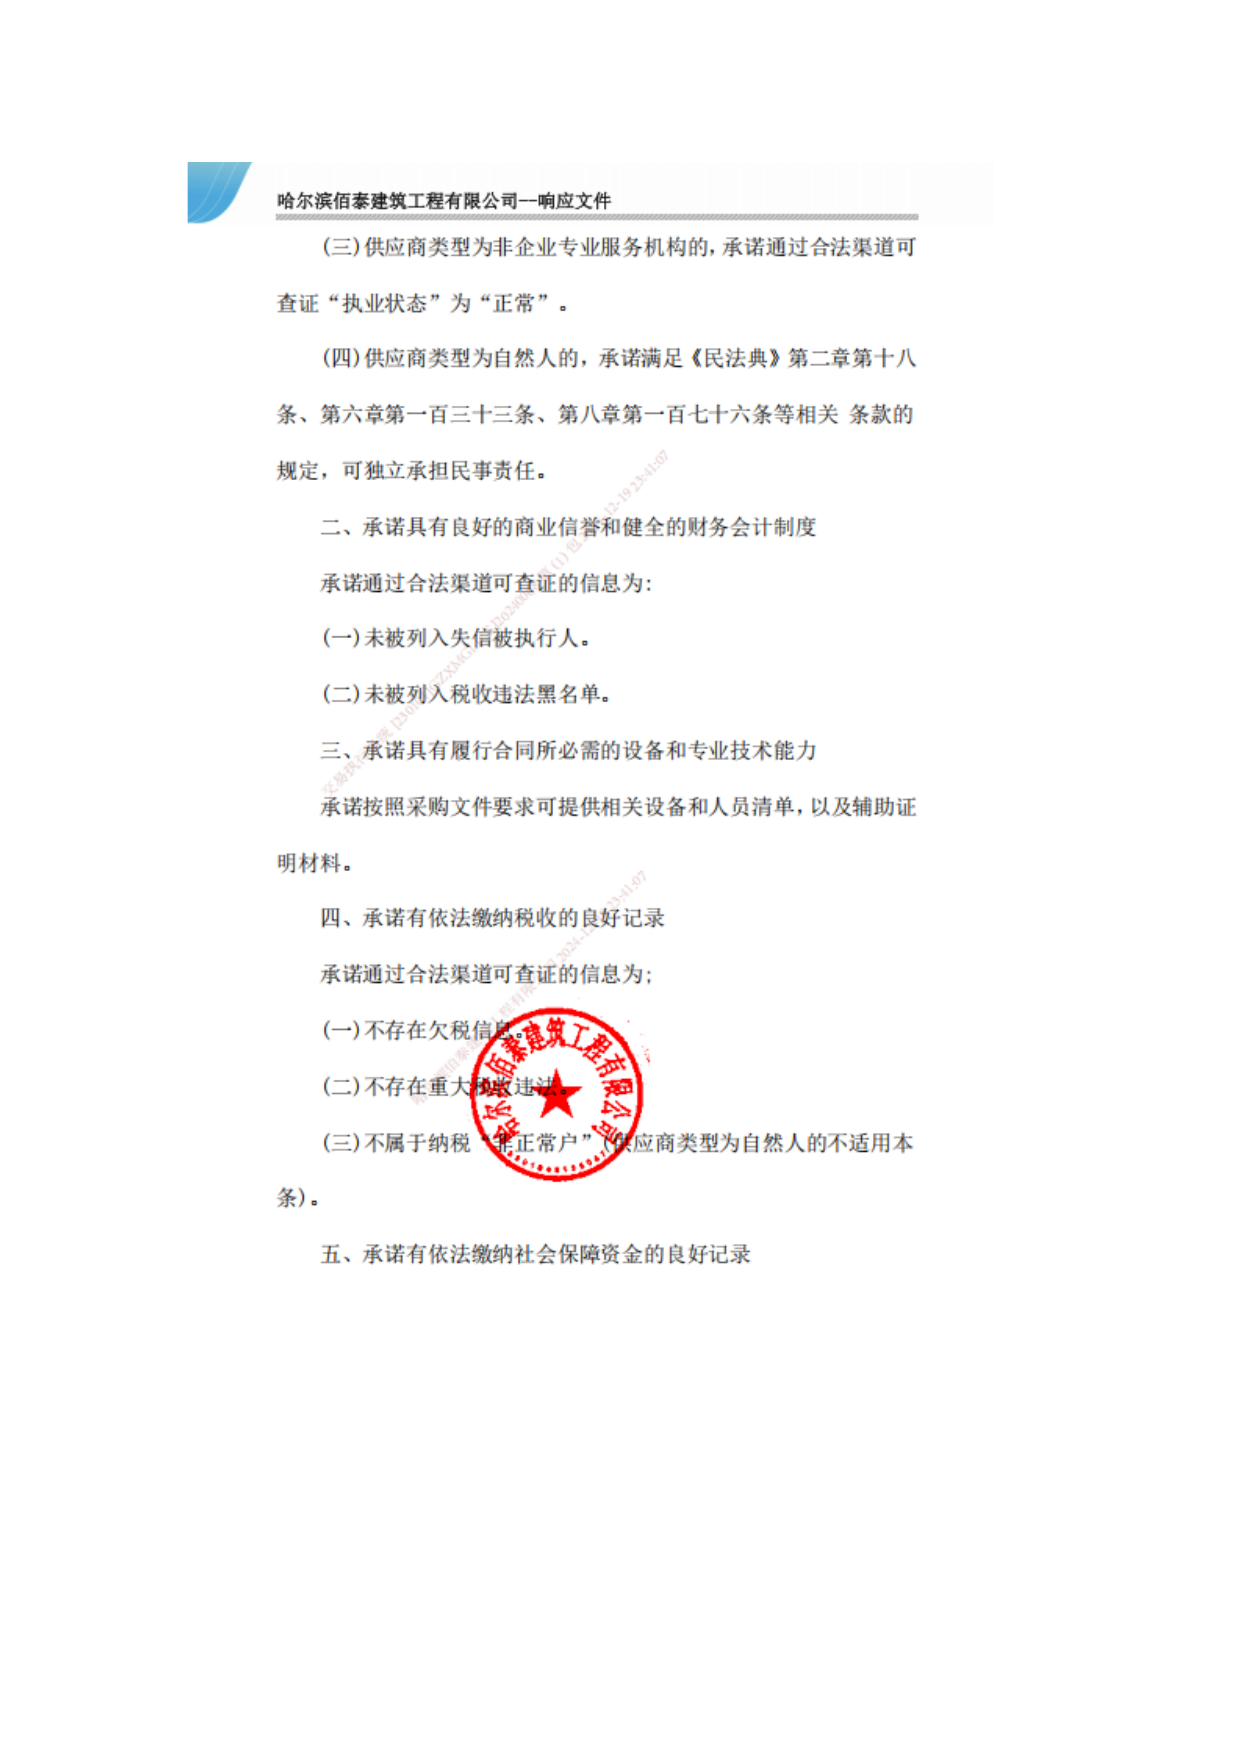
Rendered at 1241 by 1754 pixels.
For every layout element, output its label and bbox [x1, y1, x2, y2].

picture [187, 162, 994, 1326]
